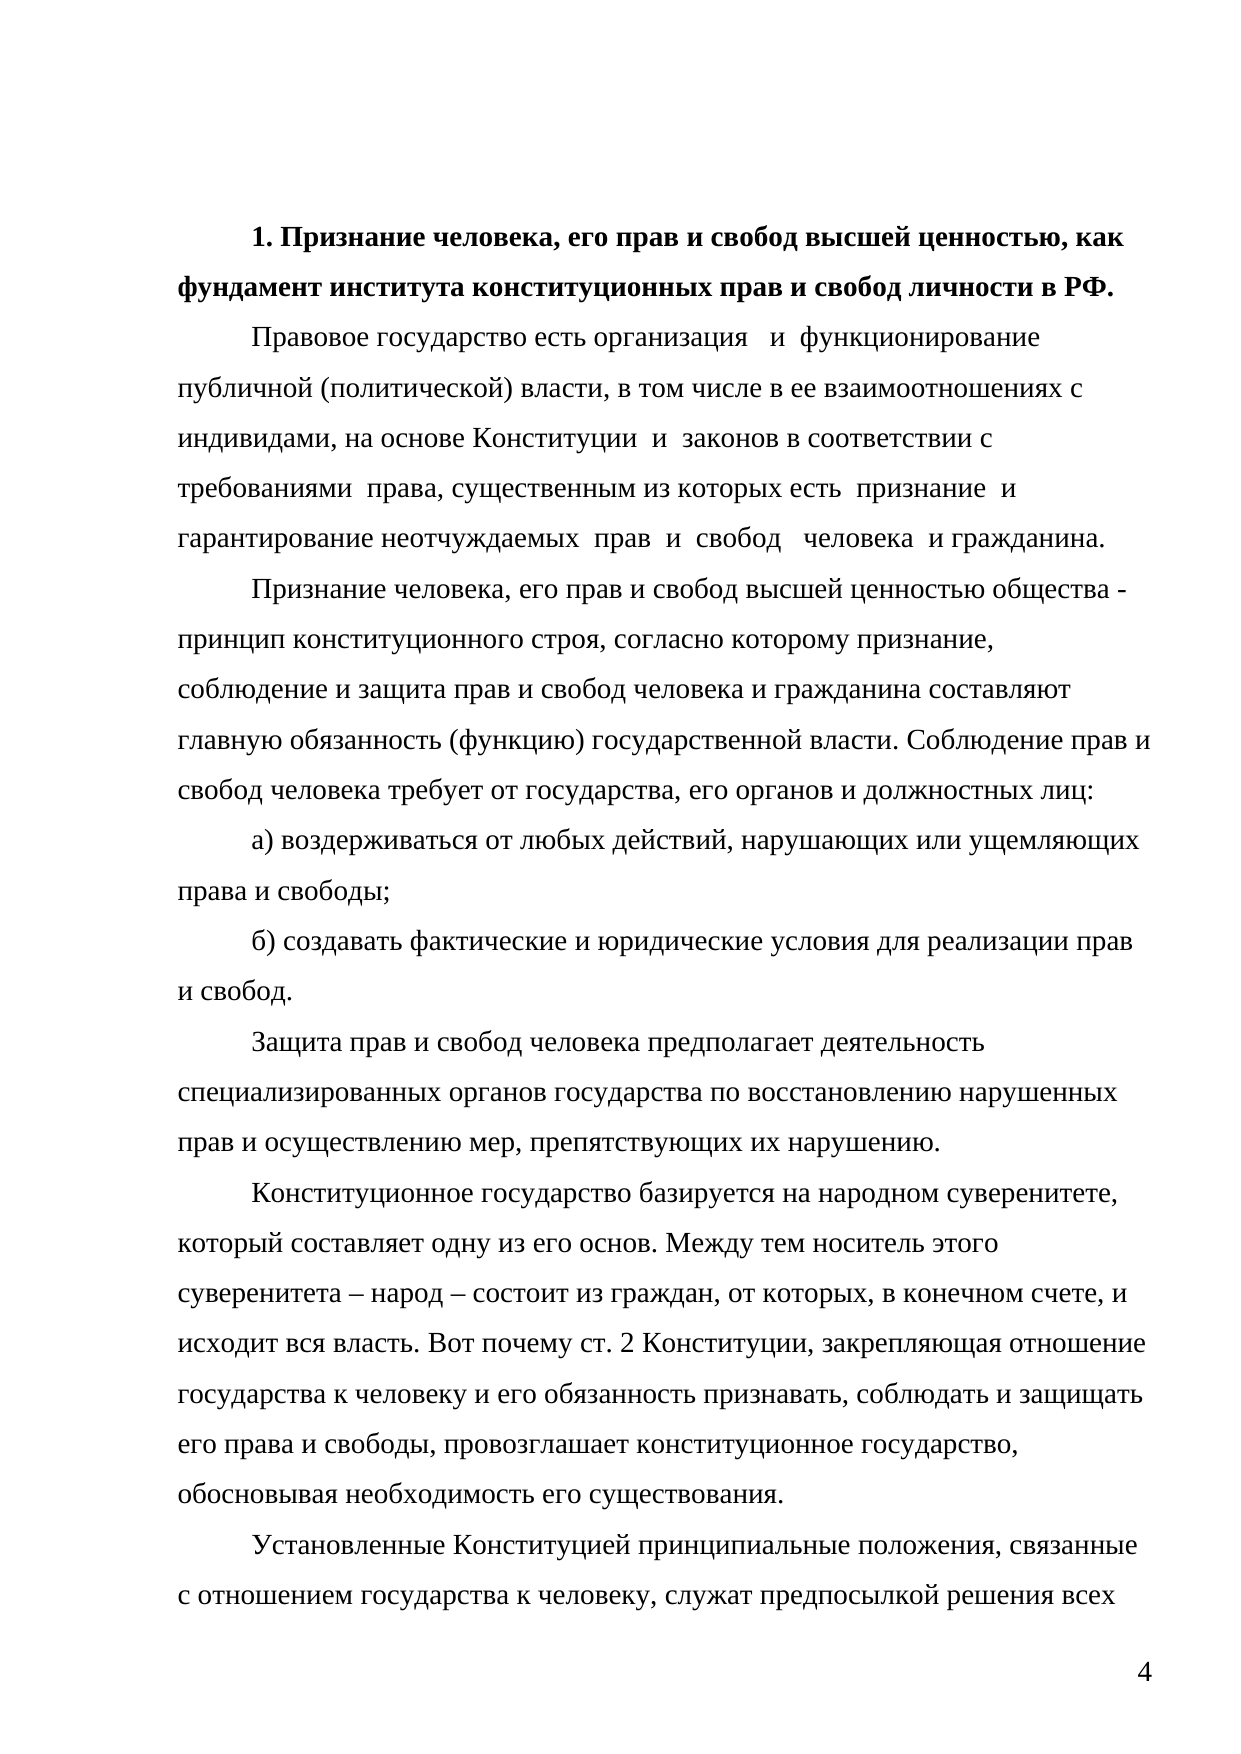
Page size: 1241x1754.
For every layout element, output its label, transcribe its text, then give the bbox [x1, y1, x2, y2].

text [177, 1527, 1152, 1611]
text 1. Признание человека, его прав и свобод высшей ценностью, как фундамент института конституционных прав и свобод личности в РФ. [177, 219, 1152, 303]
text Правовое государство есть организация и функционирование публичной (политической) власти, в том числе в ее взаимоотношениях с индивидами, на основе Конституции и законов в соответствии с требованиями права, существенным из которых есть признание и гарантирование неотчуждаемых прав и свобод человека и гражданина. [177, 319, 1152, 554]
text Конституционное государство базируется на народном суверенитете, который составляет одну из его основ. Между тем носитель этого суверенитета – народ – состоит из граждан, от которых, в конечном счете, и исходит вся власть. Вот почему ст. 2 Конституции, закрепляющая отношение государства к человеку и его обязанность признавать, соблюдать и защищать его права и свободы, провозглашает конституционное государство, обосновывая необходимость его существования. [177, 1175, 1152, 1510]
text Защита прав и свобод человека предполагает деятельность специализированных органов государства по восстановлению нарушенных прав и осуществлению мер, препятствующих их нарушению. [177, 1024, 1152, 1158]
text Признание человека, его прав и свобод высшей ценностью общества - принцип конституционного строя, согласно которому признание, соблюдение и защита прав и свобод человека и гражданина составляют главную обязанность (функцию) государственной власти. Соблюдение прав и свобод человека требует от государства, его органов и должностных лиц: [177, 571, 1152, 806]
text а) воздерживаться от любых действий, нарушающих или ущемляющих права и свободы; [177, 822, 1152, 906]
text б) создавать фактические и юридические условия для реализации прав и свобод. [177, 923, 1152, 1007]
